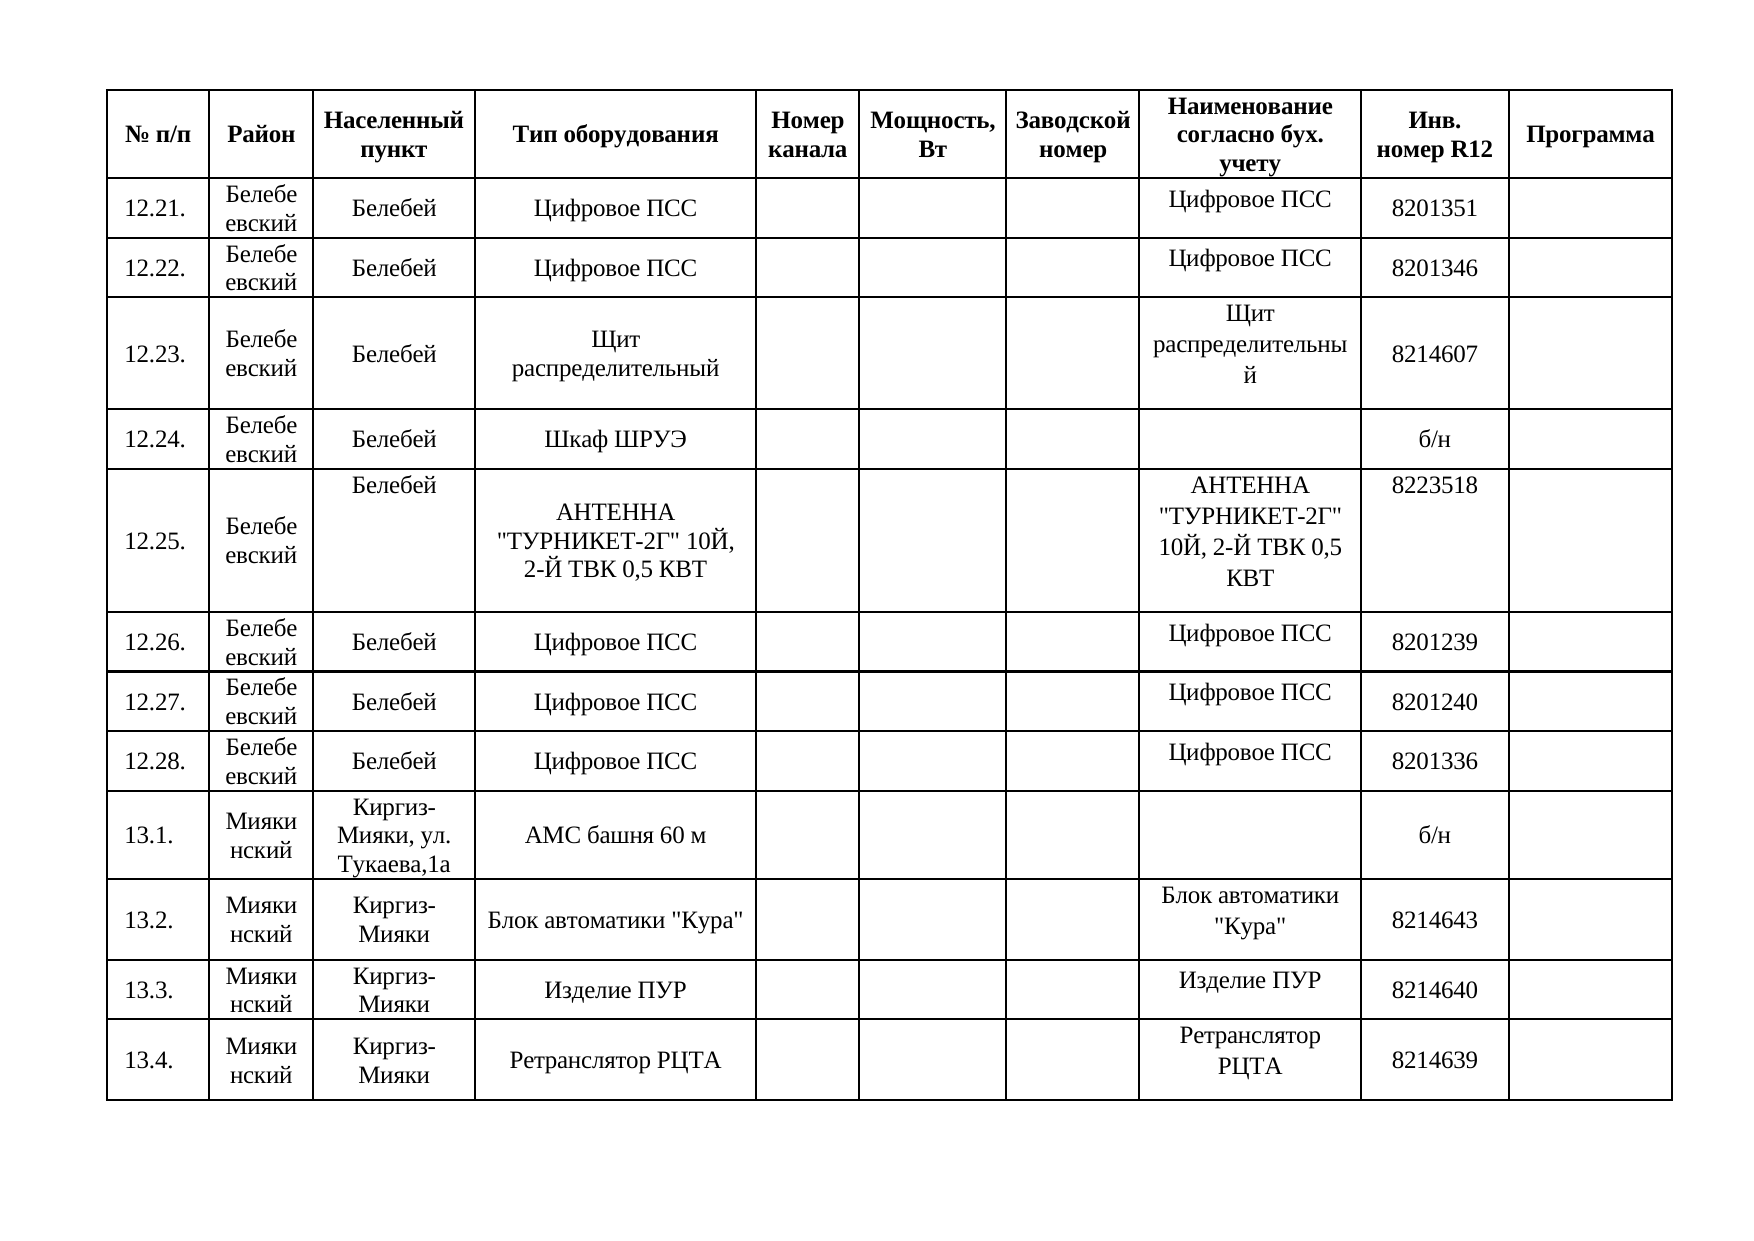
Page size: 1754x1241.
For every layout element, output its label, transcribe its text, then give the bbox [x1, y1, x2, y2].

table_cell Белебей [314, 239, 474, 296]
table_cell [860, 179, 1005, 237]
table_cell [757, 1020, 858, 1099]
table_cell Белебей [314, 732, 474, 789]
table_cell Белебей [314, 470, 474, 611]
table_cell [757, 732, 858, 789]
table_header Тип оборудования [476, 91, 755, 177]
table_cell [1007, 732, 1138, 789]
table_cell [1007, 239, 1138, 296]
table_cell [757, 880, 858, 959]
table_cell [860, 613, 1005, 670]
table_cell Цифровое ПСС [476, 613, 755, 670]
table_cell [1007, 961, 1138, 1018]
table_cell Изделие ПУР [476, 961, 755, 1018]
table_cell [108, 792, 208, 878]
table_cell [108, 179, 208, 237]
table_cell Ретранслятор РЦТА [1140, 1020, 1360, 1099]
table_cell [1007, 470, 1138, 611]
table_cell [757, 470, 858, 611]
table_cell Цифровое ПСС [1140, 239, 1360, 296]
table_cell 8214607 [1362, 298, 1508, 408]
table_cell [860, 1020, 1005, 1099]
table_cell [108, 961, 208, 1018]
table_header Населенный пункт [314, 91, 474, 177]
table_cell [1007, 673, 1138, 730]
table_cell 8201351 [1362, 179, 1508, 237]
table_cell [1510, 673, 1671, 730]
table_cell [1510, 298, 1671, 408]
table_cell Цифровое ПСС [476, 239, 755, 296]
table_cell б/н [1362, 410, 1508, 468]
table_cell [860, 792, 1005, 878]
table_cell [860, 732, 1005, 789]
table_cell Цифровое ПСС [1140, 673, 1360, 730]
table_cell Киргиз-Мияки [314, 961, 474, 1018]
table_cell Цифровое ПСС [476, 673, 755, 730]
table_cell [108, 673, 208, 730]
table_cell Цифровое ПСС [1140, 732, 1360, 789]
table_cell [108, 880, 208, 959]
table_cell Киргиз-Мияки [314, 1020, 474, 1099]
table_cell 8201336 [1362, 732, 1508, 789]
table_cell Миякинский [210, 880, 312, 959]
table_header Номер канала [757, 91, 858, 177]
table_cell Белебей [314, 613, 474, 670]
table_cell [1510, 1020, 1671, 1099]
table_cell Шкаф ШРУЭ [476, 410, 755, 468]
table_cell Белебей [314, 410, 474, 468]
table_cell [1007, 880, 1138, 959]
table_cell Белебеевский [210, 732, 312, 789]
table_cell [860, 298, 1005, 408]
table_cell 8214639 [1362, 1020, 1508, 1099]
table_cell Цифровое ПСС [476, 732, 755, 789]
table_cell 8201240 [1362, 673, 1508, 730]
table_cell [1510, 880, 1671, 959]
table_cell Щит распределительный [476, 298, 755, 408]
table_cell б/н [1362, 792, 1508, 878]
table_cell [1510, 410, 1671, 468]
table_cell 8223518 [1362, 470, 1508, 611]
table_cell [860, 961, 1005, 1018]
table_cell Цифровое ПСС [1140, 179, 1360, 237]
table_cell [1140, 410, 1360, 468]
table_cell [1007, 179, 1138, 237]
table_cell [860, 470, 1005, 611]
table_cell [757, 673, 858, 730]
table_header Инв. номер R12 [1362, 91, 1508, 177]
table_cell [860, 239, 1005, 296]
table_cell [1510, 613, 1671, 670]
table_cell Миякинский [210, 1020, 312, 1099]
table_cell АМС башня 60 м [476, 792, 755, 878]
table_cell 8214643 [1362, 880, 1508, 959]
table_cell [1510, 470, 1671, 611]
table_cell [1510, 961, 1671, 1018]
table_header Заводской номер [1007, 91, 1138, 177]
table_cell [1510, 239, 1671, 296]
table_cell Белебеевский [210, 179, 312, 237]
table_cell Цифровое ПСС [1140, 613, 1360, 670]
table_cell [860, 880, 1005, 959]
table_cell [108, 410, 208, 468]
table_cell [108, 298, 208, 408]
table_cell [757, 792, 858, 878]
table_cell Ретранслятор РЦТА [476, 1020, 755, 1099]
table_cell Белебеевский [210, 613, 312, 670]
table_cell [108, 1020, 208, 1099]
table_header № п/п [108, 91, 208, 177]
table_cell Белебей [314, 298, 474, 408]
table_cell Белебей [314, 179, 474, 237]
table_cell Блок автоматики "Кура" [476, 880, 755, 959]
table_cell [757, 613, 858, 670]
table_cell Белебеевский [210, 470, 312, 611]
table_cell [1007, 613, 1138, 670]
table_cell [860, 410, 1005, 468]
table_cell 8201239 [1362, 613, 1508, 670]
table_cell [757, 410, 858, 468]
table_cell [1007, 792, 1138, 878]
table_cell [108, 470, 208, 611]
table_cell Миякинский [210, 792, 312, 878]
table_cell Щит распределительный [1140, 298, 1360, 408]
table_header Программа [1510, 91, 1671, 177]
table_cell [1007, 298, 1138, 408]
table_cell Изделие ПУР [1140, 961, 1360, 1018]
table_cell Цифровое ПСС [476, 179, 755, 237]
table_cell [757, 298, 858, 408]
table_cell [757, 961, 858, 1018]
table_cell Белебеевский [210, 239, 312, 296]
table_cell АНТЕННА "ТУРНИКЕТ-2Г" 10Й, 2-Й ТВК 0,5 КВТ [1140, 470, 1360, 611]
table_cell Миякинский [210, 961, 312, 1018]
table_cell [1510, 179, 1671, 237]
table_header Наименование согласно бух. учету [1140, 91, 1360, 177]
table_header Мощность, Вт [860, 91, 1005, 177]
table_cell [1007, 1020, 1138, 1099]
table_cell АНТЕННА "ТУРНИКЕТ-2Г" 10Й, 2-Й ТВК 0,5 КВТ [476, 470, 755, 611]
table_cell [108, 239, 208, 296]
table_cell [1510, 792, 1671, 878]
table_cell Киргиз-Мияки, ул. Тукаева,1а [314, 792, 474, 878]
table_cell [757, 179, 858, 237]
table_cell [1510, 732, 1671, 789]
table_cell Белебеевский [210, 298, 312, 408]
table_cell [108, 732, 208, 789]
table_cell Киргиз-Мияки [314, 880, 474, 959]
table_cell [757, 239, 858, 296]
table_cell Блок автоматики "Кура" [1140, 880, 1360, 959]
table_cell Белебеевский [210, 410, 312, 468]
table_cell [108, 613, 208, 670]
table_cell [1140, 792, 1360, 878]
table_cell Белебеевский [210, 673, 312, 730]
table_cell [1007, 410, 1138, 468]
table_cell 8201346 [1362, 239, 1508, 296]
table_header Район [210, 91, 312, 177]
table_cell Белебей [314, 673, 474, 730]
table_cell 8214640 [1362, 961, 1508, 1018]
table_cell [860, 673, 1005, 730]
